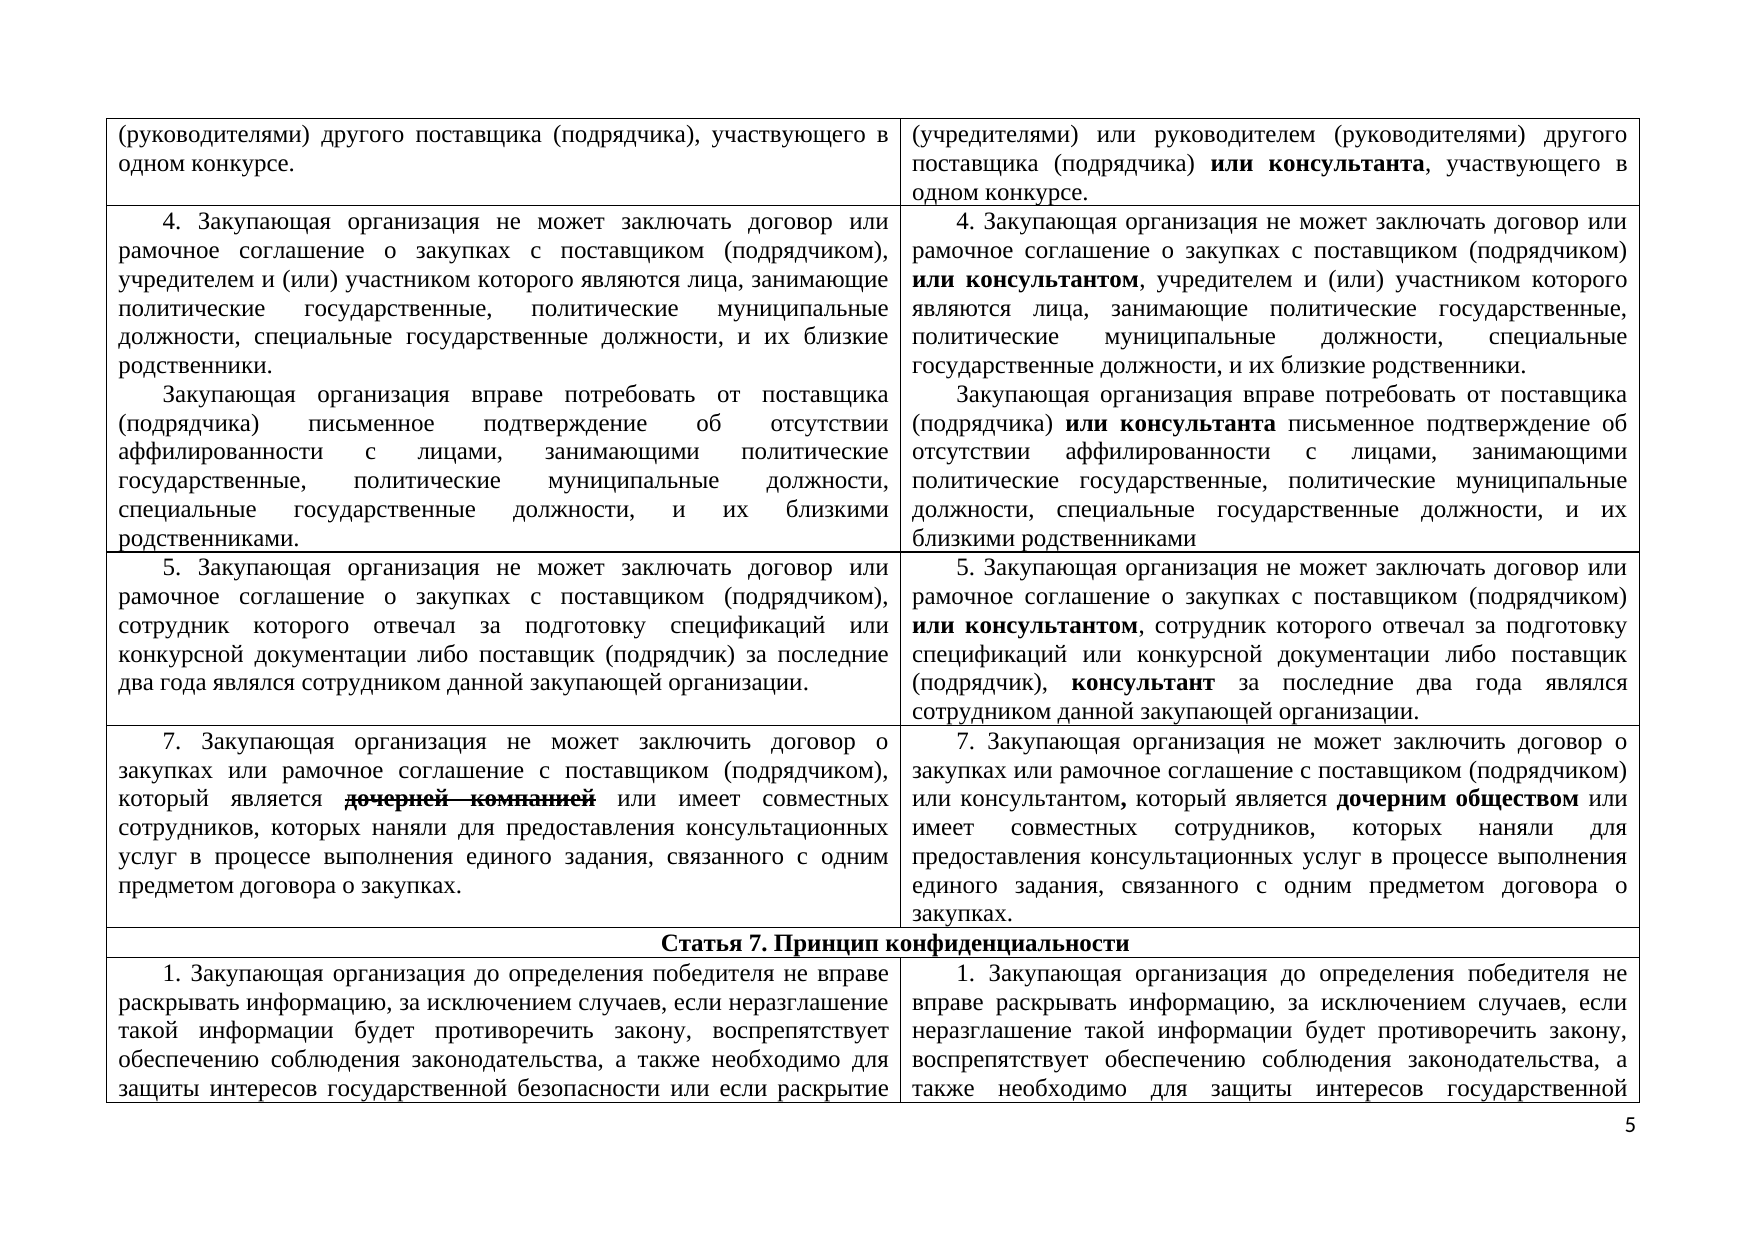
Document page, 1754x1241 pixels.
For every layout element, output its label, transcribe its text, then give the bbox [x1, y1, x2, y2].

table_cell 7. Закупающая организация не может заключить договор о закупках или рамочное соглашение с поставщиком (подрядчиком), который является дочерней компанией или имеет совместных сотрудников, которых наняли для предоставления консультационных услуг в процессе выполнения единого задания, связанного с одним предметом договора о закупках. [107, 726, 900, 927]
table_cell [107, 958, 900, 1102]
table_cell 7. Закупающая организация не может заключить договор о закупках или рамочное соглашение с поставщиком (подрядчиком) или консультантом, который является дочерним обществом или имеет совместных сотрудников, которых наняли для предоставления консультационных услуг в процессе выполнения единого задания, связанного с одним предметом договора о закупках. [901, 726, 1639, 927]
table_cell 4. Закупающая организация не может заключать договор или рамочное соглашение о закупках с поставщиком (подрядчиком) или консультантом, учредителем и (или) участником которого являются лица, занимающие политические государственные, политические муниципальные должности, специальные государственные должности, и их близкие родственники. Закупающая организация вправе потребовать от поставщика (подрядчика) или консультанта письменное подтверждение об отсутствии аффилированности с лицами, занимающими политические государственные, политические муниципальные должности, специальные государственные должности, и их близкими родственниками [901, 206, 1639, 551]
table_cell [107, 119, 900, 205]
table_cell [901, 958, 1639, 1102]
table_cell Статья 7. Принцип конфиденциальности [107, 928, 1639, 957]
table_cell 4. Закупающая организация не может заключать договор или рамочное соглашение о закупках с поставщиком (подрядчиком), учредителем и (или) участником которого являются лица, занимающие политические государственные, политические муниципальные должности, специальные государственные должности, и их близкие родственники. Закупающая организация вправе потребовать от поставщика (подрядчика) письменное подтверждение об отсутствии аффилированности с лицами, занимающими политические государственные, политические муниципальные должности, специальные государственные должности, и их близкими родственниками. [107, 206, 900, 551]
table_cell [901, 119, 1639, 205]
table_cell 5. Закупающая организация не может заключать договор или рамочное соглашение о закупках с поставщиком (подрядчиком), сотрудник которого отвечал за подготовку спецификаций или конкурсной документации либо поставщик (подрядчик) за последние два года являлся сотрудником данной закупающей организации. [107, 553, 900, 725]
table_cell 5. Закупающая организация не может заключать договор или рамочное соглашение о закупках с поставщиком (подрядчиком) или консультантом, сотрудник которого отвечал за подготовку спецификаций или конкурсной документации либо поставщик (подрядчик), консультант за последние два года являлся сотрудником данной закупающей организации. [901, 553, 1639, 725]
